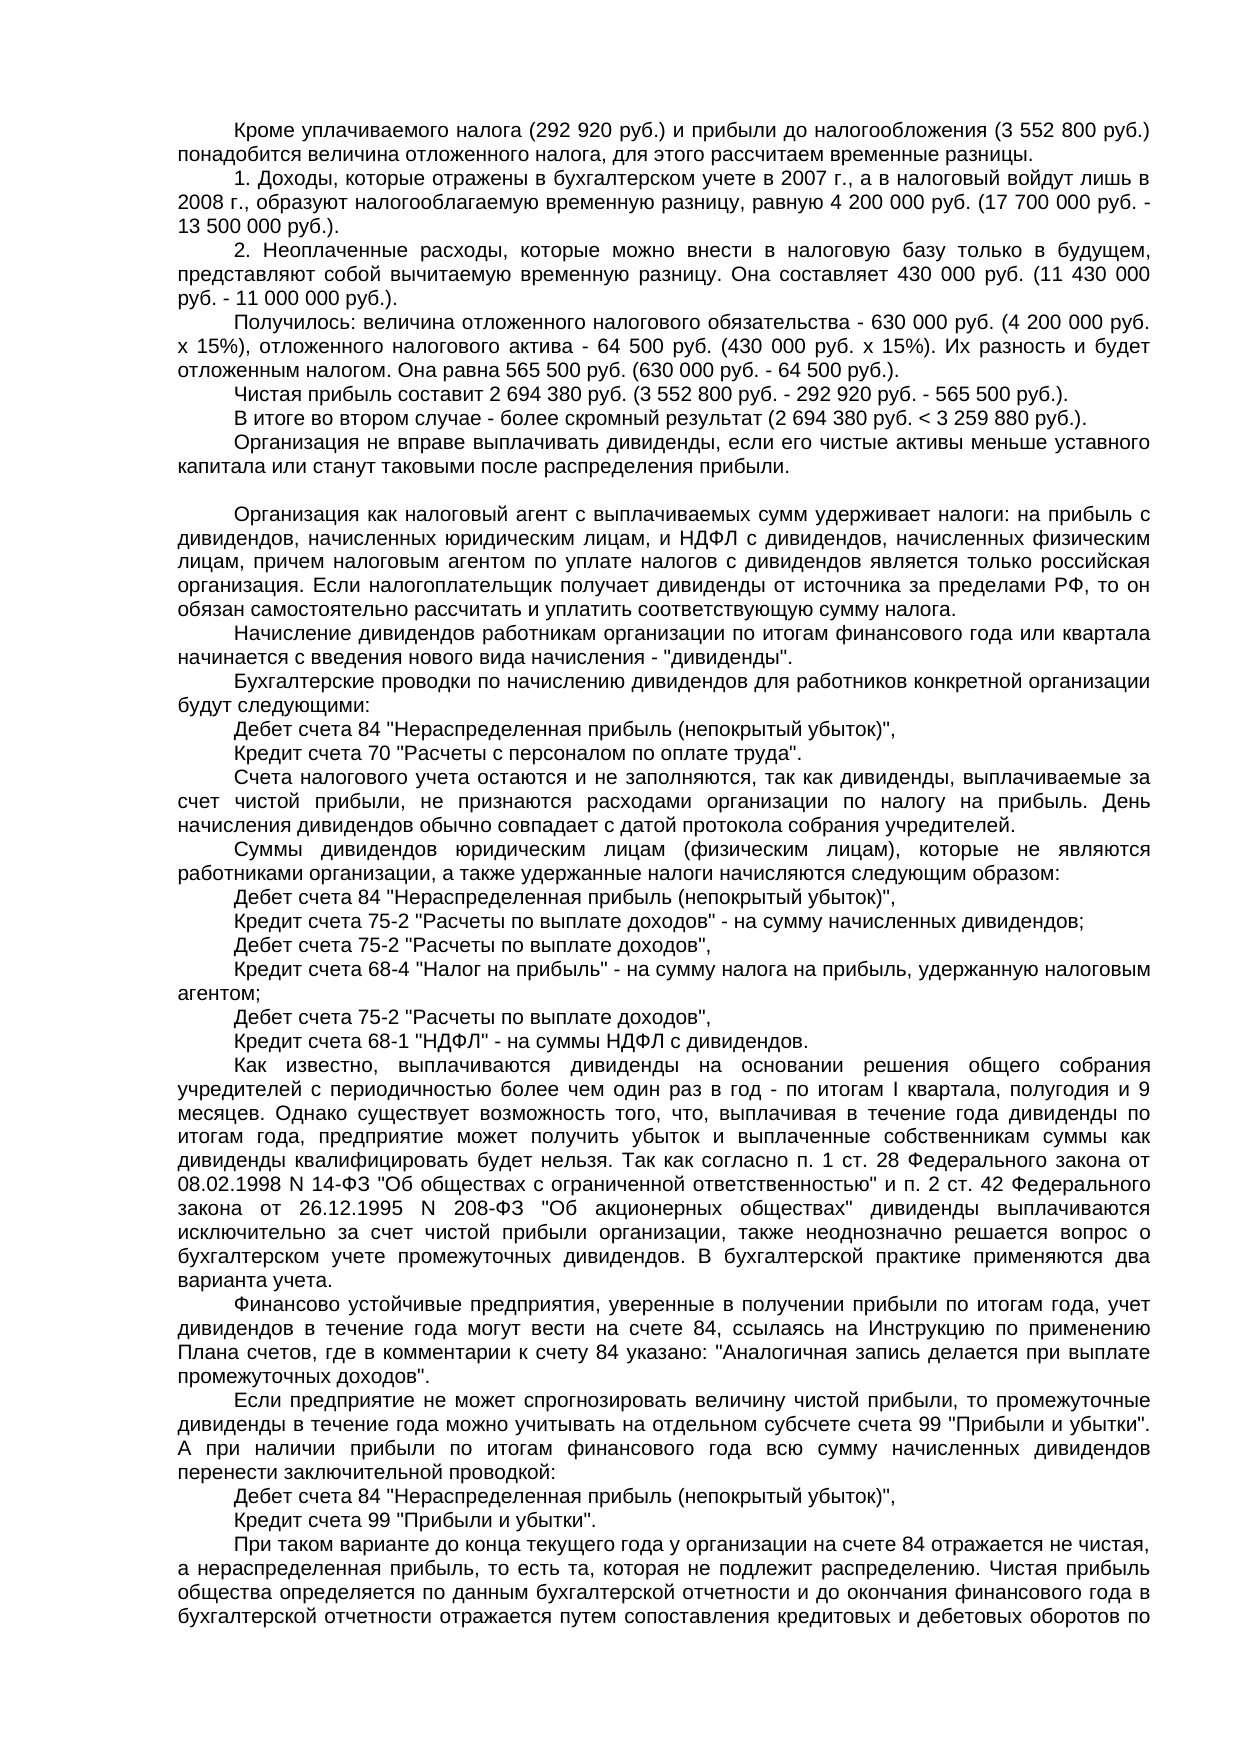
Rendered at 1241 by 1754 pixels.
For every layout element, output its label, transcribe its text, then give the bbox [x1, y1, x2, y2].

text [177, 1532, 1152, 1627]
text Суммы дивидендов юридическим лицам (физическим лицам), которые не являются работниками организации, а также удержанные налоги начисляются следующим образом: [177, 837, 1152, 885]
text Организация не вправе выплачивать дивиденды, если его чистые активы меньше уставного капитала или станут таковыми после распределения прибыли. [177, 429, 1152, 477]
text В итоге во втором случае - более скромный результат (2 694 380 руб. < 3 259 880 руб.). [177, 406, 1152, 429]
text Кредит счета 68-1 "НДФЛ" - на суммы НДФЛ с дивидендов. [177, 1028, 1152, 1052]
text Кредит счета 68-4 "Налог на прибыль" - на сумму налога на прибыль, удержанную налоговым агентом; [177, 957, 1152, 1004]
text Кроме уплачиваемого налога (292 920 руб.) и прибыли до налогообложения (3 552 800 руб.) понадобится величина отложенного налога, для этого рассчитаем временные разницы. [177, 118, 1152, 166]
text Получилось: величина отложенного налогового обязательства - 630 000 руб. (4 200 000 руб. x 15%), отложенного налогового актива - 64 500 руб. (430 000 руб. x 15%). Их разность и будет отложенным налогом. Она равна 565 500 руб. (630 000 руб. - 64 500 руб.). [177, 310, 1152, 382]
text Кредит счета 99 "Прибыли и убытки". [177, 1508, 1152, 1532]
text Начисление дивидендов работникам организации по итогам финансового года или квартала начинается с введения нового вида начисления - "дивиденды". [177, 621, 1152, 669]
text Дебет счета 84 "Нераспределенная прибыль (непокрытый убыток)", [177, 885, 1152, 909]
text Организация как налоговый агент с выплачиваемых сумм удерживает налоги: на прибыль с дивидендов, начисленных юридическим лицам, и НДФЛ с дивидендов, начисленных физическим лицам, причем налоговым агентом по уплате налогов с дивидендов является только российская организация. Если налогоплательщик получает дивиденды от источника за пределами РФ, то он обязан самостоятельно рассчитать и уплатить соответствующую сумму налога. [177, 501, 1152, 621]
text Дебет счета 84 "Нераспределенная прибыль (непокрытый убыток)", [177, 1484, 1152, 1508]
text Как известно, выплачиваются дивиденды на основании решения общего собрания учредителей с периодичностью более чем один раз в год - по итогам I квартала, полугодия и 9 месяцев. Однако существует возможность того, что, выплачивая в течение года дивиденды по итогам года, предприятие может получить убыток и выплаченные собственникам суммы как дивиденды квалифицировать будет нельзя. Так как согласно п. 1 ст. 28 Федерального закона от 08.02.1998 N 14-ФЗ "Об обществах с ограниченной ответственностью" и п. 2 ст. 42 Федерального закона от 26.12.1995 N 208-ФЗ "Об акционерных обществах" дивиденды выплачиваются исключительно за счет чистой прибыли организации, также неоднозначно решается вопрос о бухгалтерском учете промежуточных дивидендов. В бухгалтерской практике применяются два варианта учета. [177, 1052, 1152, 1292]
text 2. Неоплаченные расходы, которые можно внести в налоговую базу только в будущем, представляют собой вычитаемую временную разницу. Она составляет 430 000 руб. (11 430 000 руб. - 11 000 000 руб.). [177, 238, 1152, 310]
text Дебет счета 75-2 "Расчеты по выплате доходов", [177, 933, 1152, 957]
text Бухгалтерские проводки по начислению дивидендов для работников конкретной организации будут следующими: [177, 669, 1152, 717]
text Чистая прибыль составит 2 694 380 руб. (3 552 800 руб. - 292 920 руб. - 565 500 руб.). [177, 382, 1152, 406]
text Дебет счета 75-2 "Расчеты по выплате доходов", [177, 1004, 1152, 1028]
text Счета налогового учета остаются и не заполняются, так как дивиденды, выплачиваемые за счет чистой прибыли, не признаются расходами организации по налогу на прибыль. День начисления дивидендов обычно совпадает с датой протокола собрания учредителей. [177, 765, 1152, 837]
text Кредит счета 75-2 "Расчеты по выплате доходов" - на сумму начисленных дивидендов; [177, 909, 1152, 933]
text Дебет счета 84 "Нераспределенная прибыль (непокрытый убыток)", [177, 717, 1152, 741]
text Финансово устойчивые предприятия, уверенные в получении прибыли по итогам года, учет дивидендов в течение года могут вести на счете 84, ссылаясь на Инструкцию по применению Плана счетов, где в комментарии к счету 84 указано: "Аналогичная запись делается при выплате промежуточных доходов". [177, 1292, 1152, 1388]
text 1. Доходы, которые отражены в бухгалтерском учете в 2007 г., а в налоговый войдут лишь в 2008 г., образуют налогооблагаемую временную разницу, равную 4 200 000 руб. (17 700 000 руб. - 13 500 000 руб.). [177, 166, 1152, 238]
text Кредит счета 70 "Расчеты с персоналом по оплате труда". [177, 741, 1152, 765]
text Если предприятие не может спрогнозировать величину чистой прибыли, то промежуточные дивиденды в течение года можно учитывать на отдельном субсчете счета 99 "Прибыли и убытки". А при наличии прибыли по итогам финансового года всю сумму начисленных дивидендов перенести заключительной проводкой: [177, 1388, 1152, 1484]
